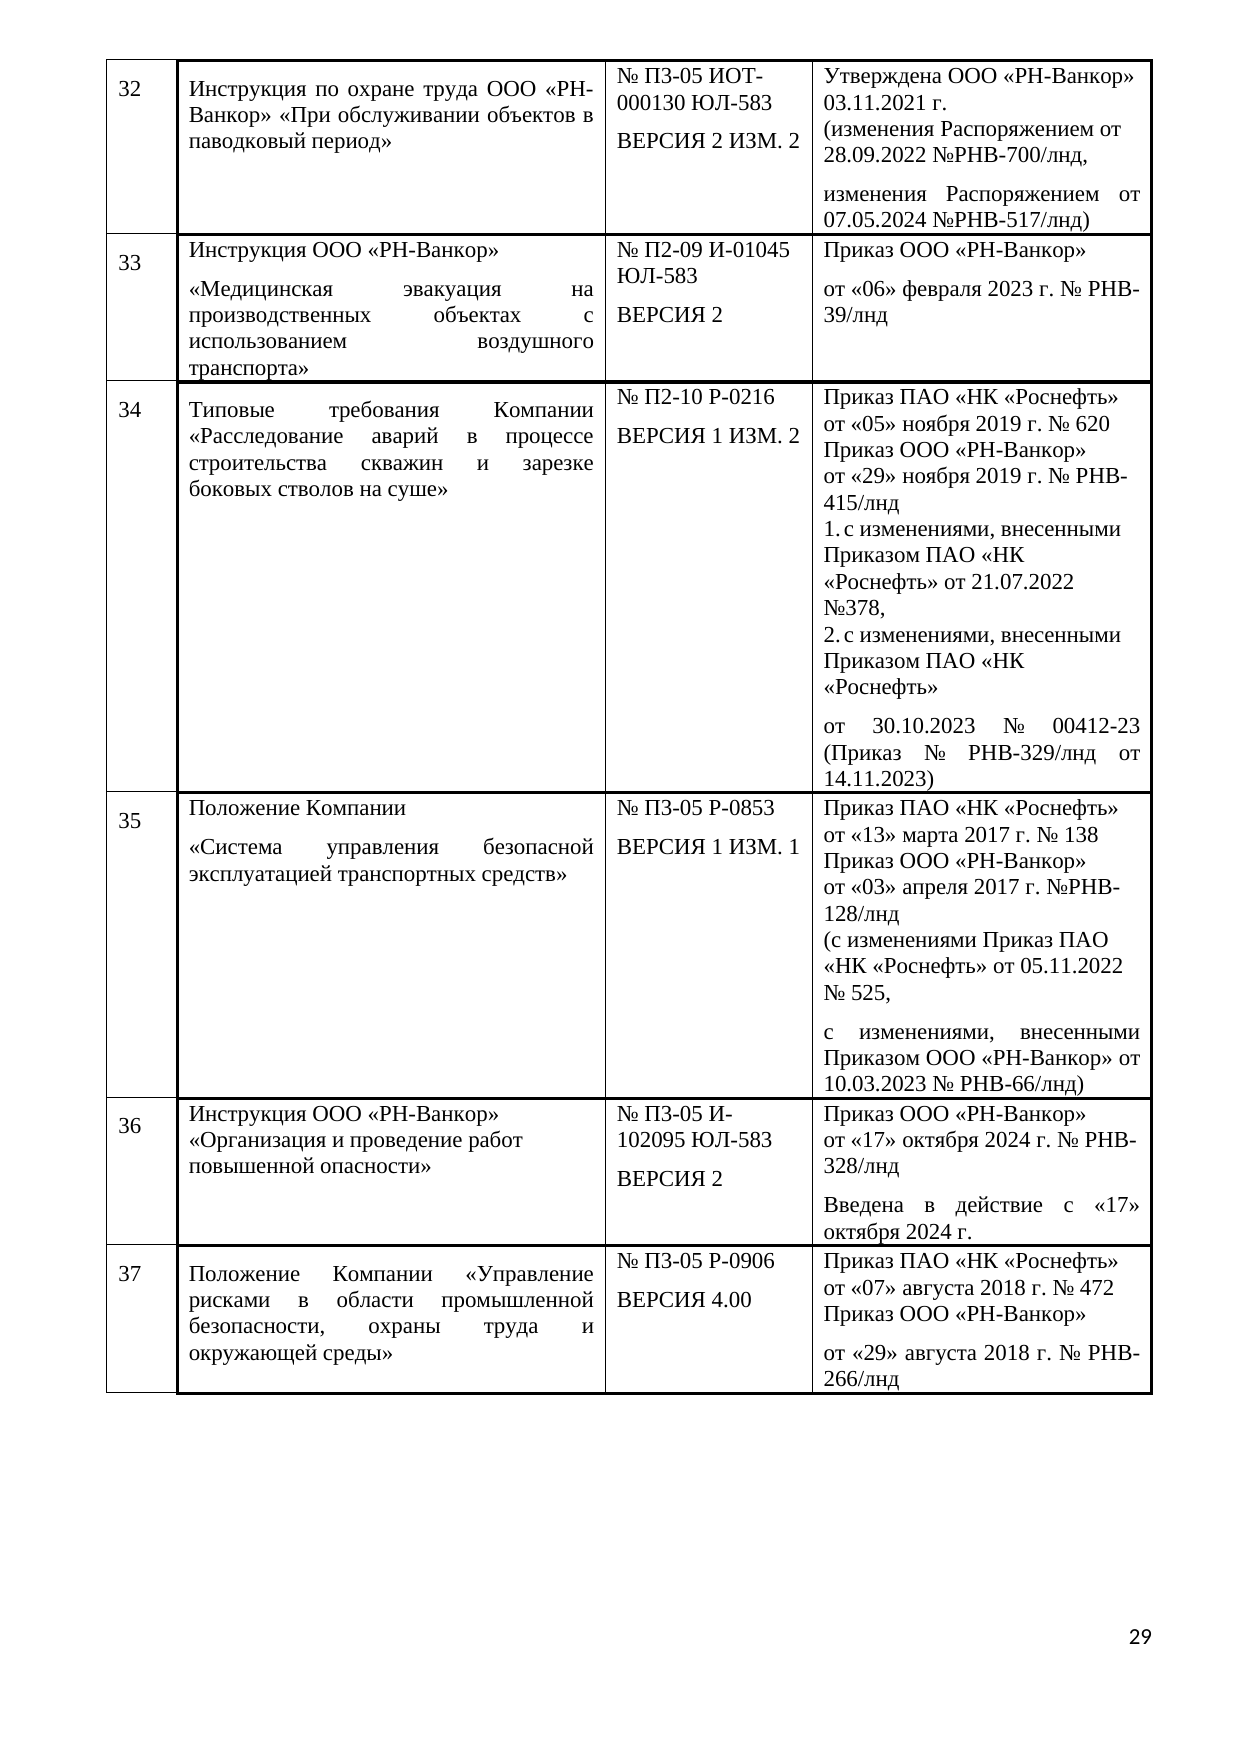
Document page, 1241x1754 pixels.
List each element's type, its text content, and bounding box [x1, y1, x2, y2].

table_cell Положение Компании «Управление рисками в области промышленной безопасности, охраны труда и окружающей среды» [179, 1247, 605, 1392]
table_cell № П3-05 И-102095 ЮЛ-583 ВЕРСИЯ 2 [606, 1100, 812, 1244]
table_cell 37 [107, 1245, 176, 1392]
table_cell № П2-10 Р-0216 ВЕРСИЯ 1 ИЗМ. 2 [606, 384, 812, 791]
table_cell 36 [107, 1098, 176, 1244]
table_cell Приказ ПАО «НК «Роснефть» от «13» марта 2017 г. № 138 Приказ ООО «РН-Ванкор» от «03» апреля 2017 г. №РНВ-128/лнд (с изменениями Приказ ПАО «НК «Роснефть» от 05.11.2022 № 525, с изменениями, внесенными Приказом ООО «РН-Ванкор» от 10.03.2023 № РНВ-66/лнд) [813, 794, 1150, 1097]
table_cell Приказ ПАО «НК «Роснефть» от «07» августа 2018 г. № 472 Приказ ООО «РН-Ванкор» от «29» августа 2018 г. № РНВ-266/лнд [813, 1247, 1150, 1392]
table_cell 34 [107, 381, 176, 791]
table_cell 32 [107, 60, 176, 233]
table_cell № П2-09 И-01045 ЮЛ-583 ВЕРСИЯ 2 [606, 236, 812, 380]
table_cell № П3-05 Р-0853 ВЕРСИЯ 1 ИЗМ. 1 [606, 794, 812, 1097]
table_cell Инструкция ООО «РН-Ванкор» «Медицинская эвакуация на производственных объектах с использованием воздушного транспорта» [179, 236, 605, 380]
table_cell 35 [107, 792, 176, 1097]
table_cell Инструкция ООО «РН-Ванкор» «Организация и проведение работ повышенной опасности» [179, 1100, 605, 1244]
table_cell Приказ ООО «РН-Ванкор» от «06» февраля 2023 г. № РНВ-39/лнд [813, 236, 1150, 380]
table_cell Приказ ООО «РН-Ванкор» от «17» октября 2024 г. № РНВ-328/лнд Введена в действие с «17» октября 2024 г. [813, 1100, 1150, 1244]
table_cell Утверждена ООО «РН-Ванкор» 03.11.2021 г. (изменения Распоряжением от 28.09.2022 №РНВ-700/лнд, изменения Распоряжением от 07.05.2024 №РНВ-517/лнд) [813, 62, 1150, 233]
table_cell Приказ ПАО «НК «Роснефть» от «05» ноября 2019 г. № 620 Приказ ООО «РН-Ванкор» от «29» ноября 2019 г. № РНВ-415/лнд с изменениями, внесенными Приказом ПАО «НК «Роснефть» от 21.07.2022 №378, с изменениями, внесенными Приказом ПАО «НК «Роснефть» от 30.10.2023 № 00412-23 (Приказ № РНВ-329/лнд от 14.11.2023) [813, 384, 1150, 791]
table_cell № П3-05 ИОТ-000130 ЮЛ-583 ВЕРСИЯ 2 ИЗМ. 2 [606, 62, 812, 233]
table_cell № П3-05 Р-0906 ВЕРСИЯ 4.00 [606, 1247, 812, 1392]
table_cell Инструкция по охране труда ООО «РН-Ванкор» «При обслуживании объектов в паводковый период» [179, 62, 605, 233]
table_cell Типовые требования Компании «Расследование аварий в процессе строительства скважин и зарезке боковых стволов на суше» [179, 384, 605, 791]
table_cell 33 [107, 234, 176, 380]
table_cell Положение Компании «Система управления безопасной эксплуатацией транспортных средств» [179, 794, 605, 1097]
